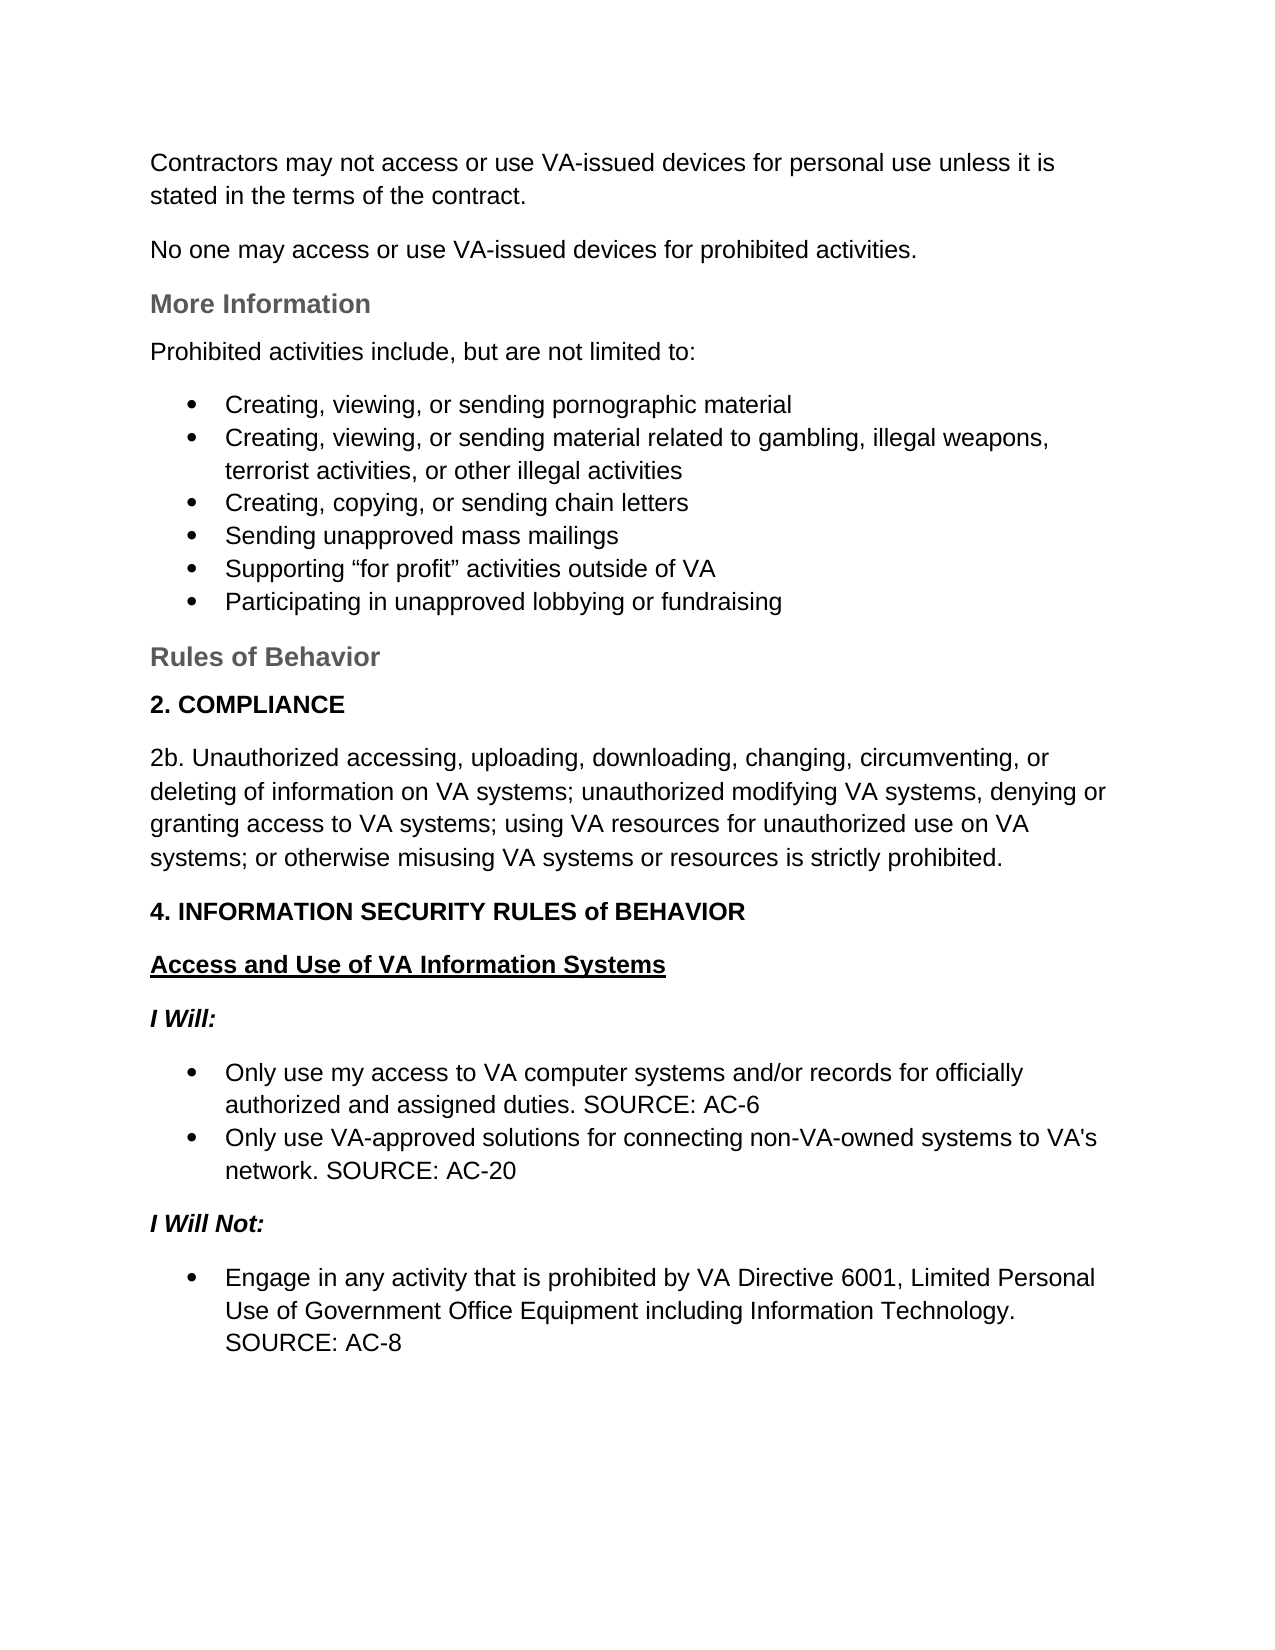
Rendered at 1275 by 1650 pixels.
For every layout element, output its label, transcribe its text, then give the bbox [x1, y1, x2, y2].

list Engage in any activity that is prohibited by VA Directive 6001, Limited Personal Use of Government Office Equipment including Information Technology. SOURCE: AC-8 [187, 1263, 1097, 1357]
list Only use VA-approved solutions for connecting non-VA-owned systems to VA's network. SOURCE: AC-20 [187, 1123, 1102, 1184]
text No one may access or use VA-issued devices for prohibited activities. [150, 234, 1275, 263]
list Creating, viewing, or sending pornographic material [187, 390, 1275, 419]
text Prohibited activities include, but are not limited to: [150, 337, 1275, 366]
subtitle Rules of Behavior [150, 641, 1275, 672]
list Only use my access to VA computer systems and/or records for officially authorized and assigned duties. SOURCE: AC-6 [187, 1058, 1024, 1119]
text 2b. Unauthorized accessing, uploading, downloading, changing, circumventing, or deleting of information on VA systems; unauthorized modifying VA systems, denying or granting access to VA systems; using VA resources for unauthorized use on VA systems; or otherwise misusing VA systems or resources is strictly prohibited. [150, 743, 1120, 871]
list Participating in unapproved lobbying or fundraising [187, 587, 1275, 616]
subtitle I Will Not: [150, 1209, 1275, 1238]
subtitle 4. INFORMATION SECURITY RULES of BEHAVIOR Access and Use of VA Information Systems [150, 897, 749, 979]
text Contractors may not access or use VA-issued devices for personal use unless it is stated in the terms of the contract. [150, 148, 1105, 209]
list Supporting “for profit” activities outside of VA [187, 554, 1275, 583]
subtitle I Will: [150, 1004, 1275, 1033]
list Creating, viewing, or sending material related to gambling, illegal weapons, terrorist activities, or other illegal activities [187, 423, 1052, 484]
subtitle 2. COMPLIANCE [150, 690, 1275, 718]
list Creating, copying, or sending chain letters [187, 488, 1275, 517]
list Sending unapproved mass mailings [187, 521, 1275, 550]
subtitle More Information [150, 288, 1275, 319]
